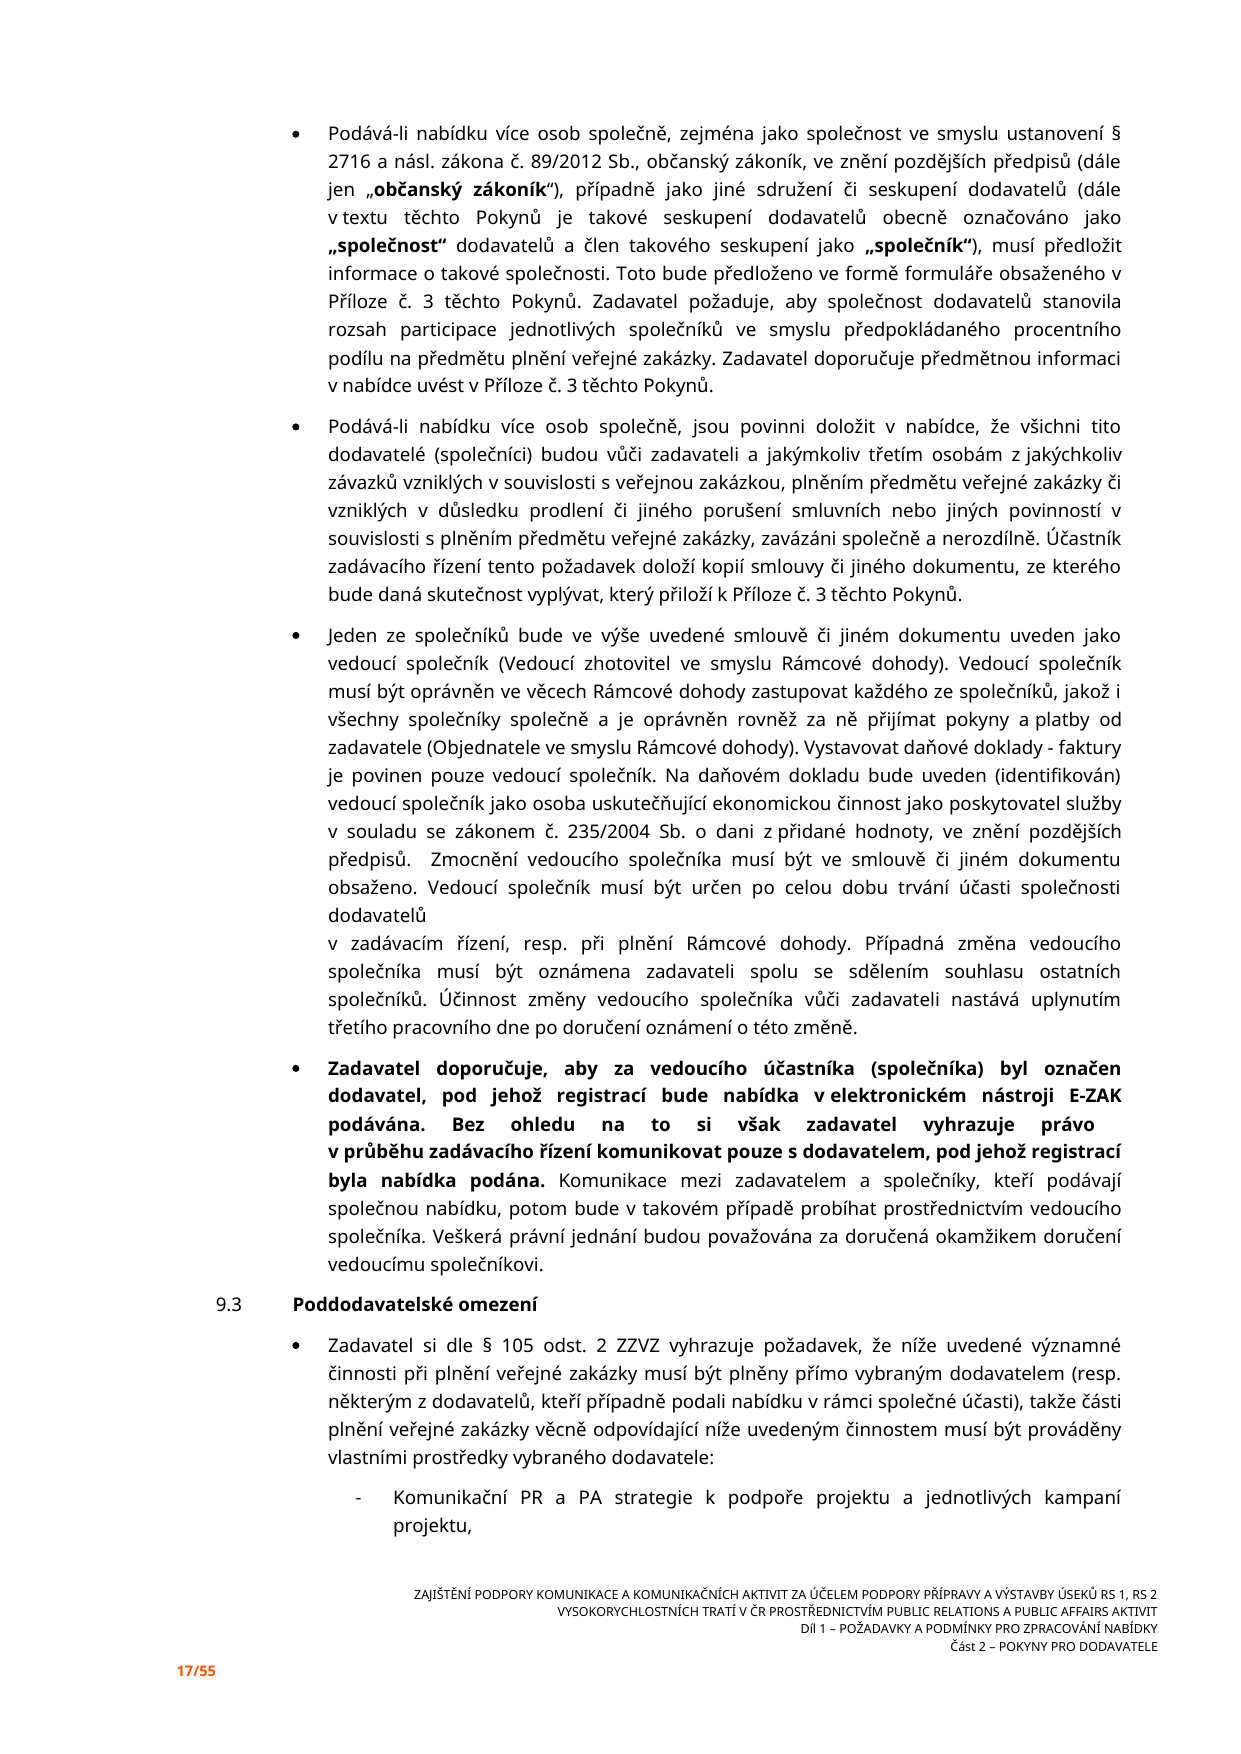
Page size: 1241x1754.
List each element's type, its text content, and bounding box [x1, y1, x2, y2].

text Zadavatel si dle § 105 odst. 2 ZZVZ vyhrazuje požadavek, že níže uvedené významné činnosti při plnění veřejné zakázky musí být plněny přímo vybraným dodavatelem (resp. některým z dodavatelů, kteří případně podali nabídku v rámci společné účasti), takže části plnění veřejné zakázky věcně odpovídající níže uvedeným činnostem musí být prováděny vlastními prostředky vybraného dodavatele: [292, 1332, 1122, 1469]
text Jeden ze společníků bude ve výše uvedené smlouvě či jiném dokumentu uveden jako vedoucí společník (Vedoucí zhotovitel ve smyslu Rámcové dohody). Vedoucí společník musí být oprávněn ve věcech Rámcové dohody zastupovat každého ze společníků, jakož i všechny společníky společně a je oprávněn rovněž za ně přijímat pokyny a platby od zadavatele (Objednatele ve smyslu Rámcové dohody). Vystavovat daňové doklady - faktury je povinen pouze vedoucí společník. Na daňovém dokladu bude uveden (identifikován) vedoucí společník jako osoba uskutečňující ekonomickou činnost jako poskytovatel služby v souladu se zákonem č. 235/2004 Sb. o dani z přidané hodnoty, ve znění pozdějších předpisů. Zmocnění vedoucího společníka musí být ve smlouvě či jiném dokumentu obsaženo. Vedoucí společník musí být určen po celou dobu trvání účasti společnosti dodavatelů v zadávacím řízení, resp. při plnění Rámcové dohody. Případná změna vedoucího společníka musí být oznámena zadavateli spolu se sdělením souhlasu ostatních společníků. Účinnost změny vedoucího společníka vůči zadavateli nastává uplynutím třetího pracovního dne po doručení oznámení o této změně. [292, 622, 1122, 1040]
text Podává-li nabídku více osob společně, jsou povinni doložit v nabídce, že všichni tito dodavatelé (společníci) budou vůči zadavateli a jakýmkoliv třetím osobám z jakýchkoliv závazků vzniklých v souvislosti s veřejnou zakázkou, plněním předmětu veřejné zakázky či vzniklých v důsledku prodlení či jiného porušení smluvních nebo jiných povinností v souvislosti s plněním předmětu veřejné zakázky, zavázáni společně a nerozdílně. Účastník zadávacího řízení tento požadavek doloží kopií smlouvy či jiného dokumentu, ze kterého bude daná skutečnost vyplývat, který přiloží k Příloze č. 3 těchto Pokynů. [292, 413, 1122, 607]
list Komunikační PR a PA strategie k podpoře projektu a jednotlivých kampaní projektu, [355, 1484, 1122, 1538]
text Podává-li nabídku více osob společně, zejména jako společnost ve smyslu ustanovení § 2716 a násl. zákona č. 89/2012 Sb., občanský zákoník, ve znění pozdějších předpisů (dále jen „občanský zákoník“), případně jako jiné sdružení či seskupení dodavatelů (dále v textu těchto Pokynů je takové seskupení dodavatelů obecně označováno jako „společnost“ dodavatelů a člen takového seskupení jako „společník“), musí předložit informace o takové společnosti. Toto bude předloženo ve formě formuláře obsaženého v Příloze č. 3 těchto Pokynů. Zadavatel požaduje, aby společnost dodavatelů stanovila rozsah participace jednotlivých společníků ve smyslu předpokládaného procentního podílu na předmětu plnění veřejné zakázky. Zadavatel doporučuje předmětnou informaci v nabídce uvést v Příloze č. 3 těchto Pokynů. [292, 121, 1122, 398]
text Zadavatel doporučuje, aby za vedoucího účastníka (společníka) byl označen dodavatel, pod jehož registrací bude nabídka v elektronickém nástroji E-ZAK podávána. Bez ohledu na to si však zadavatel vyhrazuje právo v průběhu zadávacího řízení komunikovat pouze s dodavatelem, pod jehož registrací byla nabídka podána. Komunikace mezi zadavatelem a společníky, kteří podávají společnou nabídku, potom bude v takovém případě probíhat prostřednictvím vedoucího společníka. Veškerá právní jednání budou považována za doručená okamžikem doručení vedoucímu společníkovi. [292, 1055, 1122, 1276]
text Poddodavatelské omezení [216, 1291, 1122, 1317]
